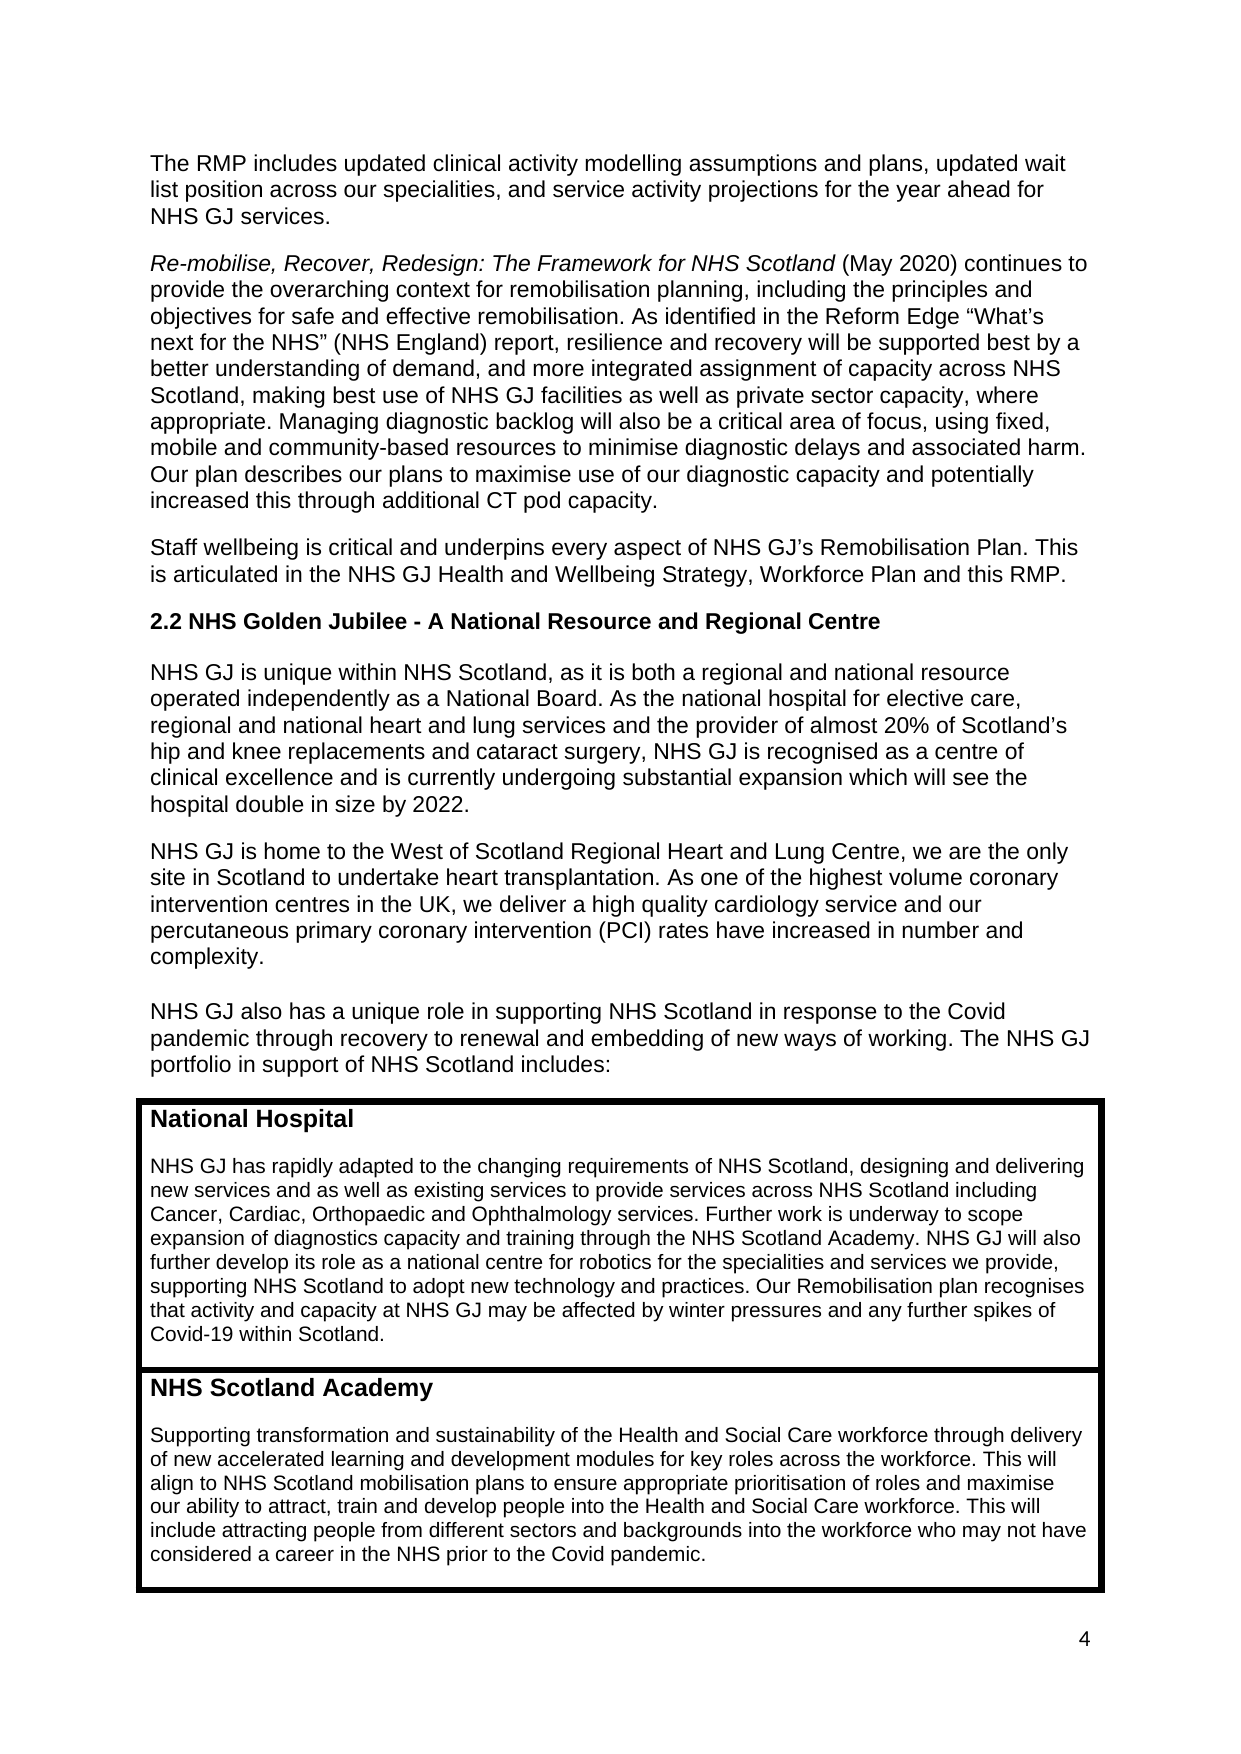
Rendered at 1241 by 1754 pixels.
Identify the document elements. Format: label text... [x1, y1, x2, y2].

text The RMP includes updated clinical activity modelling assumptions and plans, updated wait list position across our specialities, and service activity projections for the year ahead for NHS GJ services. [150, 150, 1090, 229]
table_cell NHS Scotland Academy Supporting transformation and sustainability of the Health and Social Care workforce through delivery of new accelerated learning and development modules for key roles across the workforce. This will align to NHS Scotland mobilisation plans to ensure appropriate prioritisation of roles and maximise our ability to attract, train and develop people into the Health and Social Care workforce. This will include attracting people from different sectors and backgrounds into the workforce who may not have considered a career in the NHS prior to the Covid pandemic. [142, 1373, 1098, 1587]
text 2.2 NHS Golden Jubilee - A National Resource and Regional Centre [150, 608, 1090, 634]
table_header National Hospital NHS GJ has rapidly adapted to the changing requirements of NHS Scotland, designing and delivering new services and as well as existing services to provide services across NHS Scotland including Cancer, Cardiac, Orthopaedic and Ophthalmology services. Further work is underway to scope expansion of diagnostics capacity and training through the NHS Scotland Academy. NHS GJ will also further develop its role as a national centre for robotics for the specialities and services we provide, supporting NHS Scotland to adopt new technology and practices. Our Remobilisation plan recognises that activity and capacity at NHS GJ may be affected by winter pressures and any further spikes of Covid-19 within Scotland. [142, 1105, 1098, 1367]
text NHS GJ is home to the West of Scotland Regional Heart and Lung Centre, we are the only site in Scotland to undertake heart transplantation. As one of the highest volume coronary intervention centres in the UK, we deliver a high quality cardiology service and our percutaneous primary coronary intervention (PCI) rates have increased in number and complexity. [150, 838, 1090, 969]
text Staff wellbeing is critical and underpins every aspect of NHS GJ’s Remobilisation Plan. This is articulated in the NHS GJ Health and Wellbeing Strategy, Workforce Plan and this RMP. [150, 534, 1090, 587]
text NHS GJ also has a unique role in supporting NHS Scotland in response to the Covid pandemic through recovery to renewal and embedding of new ways of working. The NHS GJ portfolio in support of NHS Scotland includes: [150, 998, 1090, 1077]
text Re-mobilise, Recover, Redesign: The Framework for NHS Scotland (May 2020) continues to provide the overarching context for remobilisation planning, including the principles and objectives for safe and effective remobilisation. As identified in the Reform Edge “What’s next for the NHS” (NHS England) report, resilience and recovery will be supported best by a better understanding of demand, and more integrated assignment of capacity across NHS Scotland, making best use of NHS GJ facilities as well as private sector capacity, where appropriate. Managing diagnostic backlog will also be a critical area of focus, using fixed, mobile and community-based resources to minimise diagnostic delays and associated harm. Our plan describes our plans to maximise use of our diagnostic capacity and potentially increased this through additional CT pod capacity. [150, 250, 1090, 513]
text NHS GJ is unique within NHS Scotland, as it is both a regional and national resource operated independently as a National Board. As the national hospital for elective care, regional and national heart and lung services and the provider of almost 20% of Scotland’s hip and knee replacements and cataract surgery, NHS GJ is recognised as a centre of clinical excellence and is currently undergoing substantial expansion which will see the hospital double in size by 2022. [150, 659, 1090, 817]
